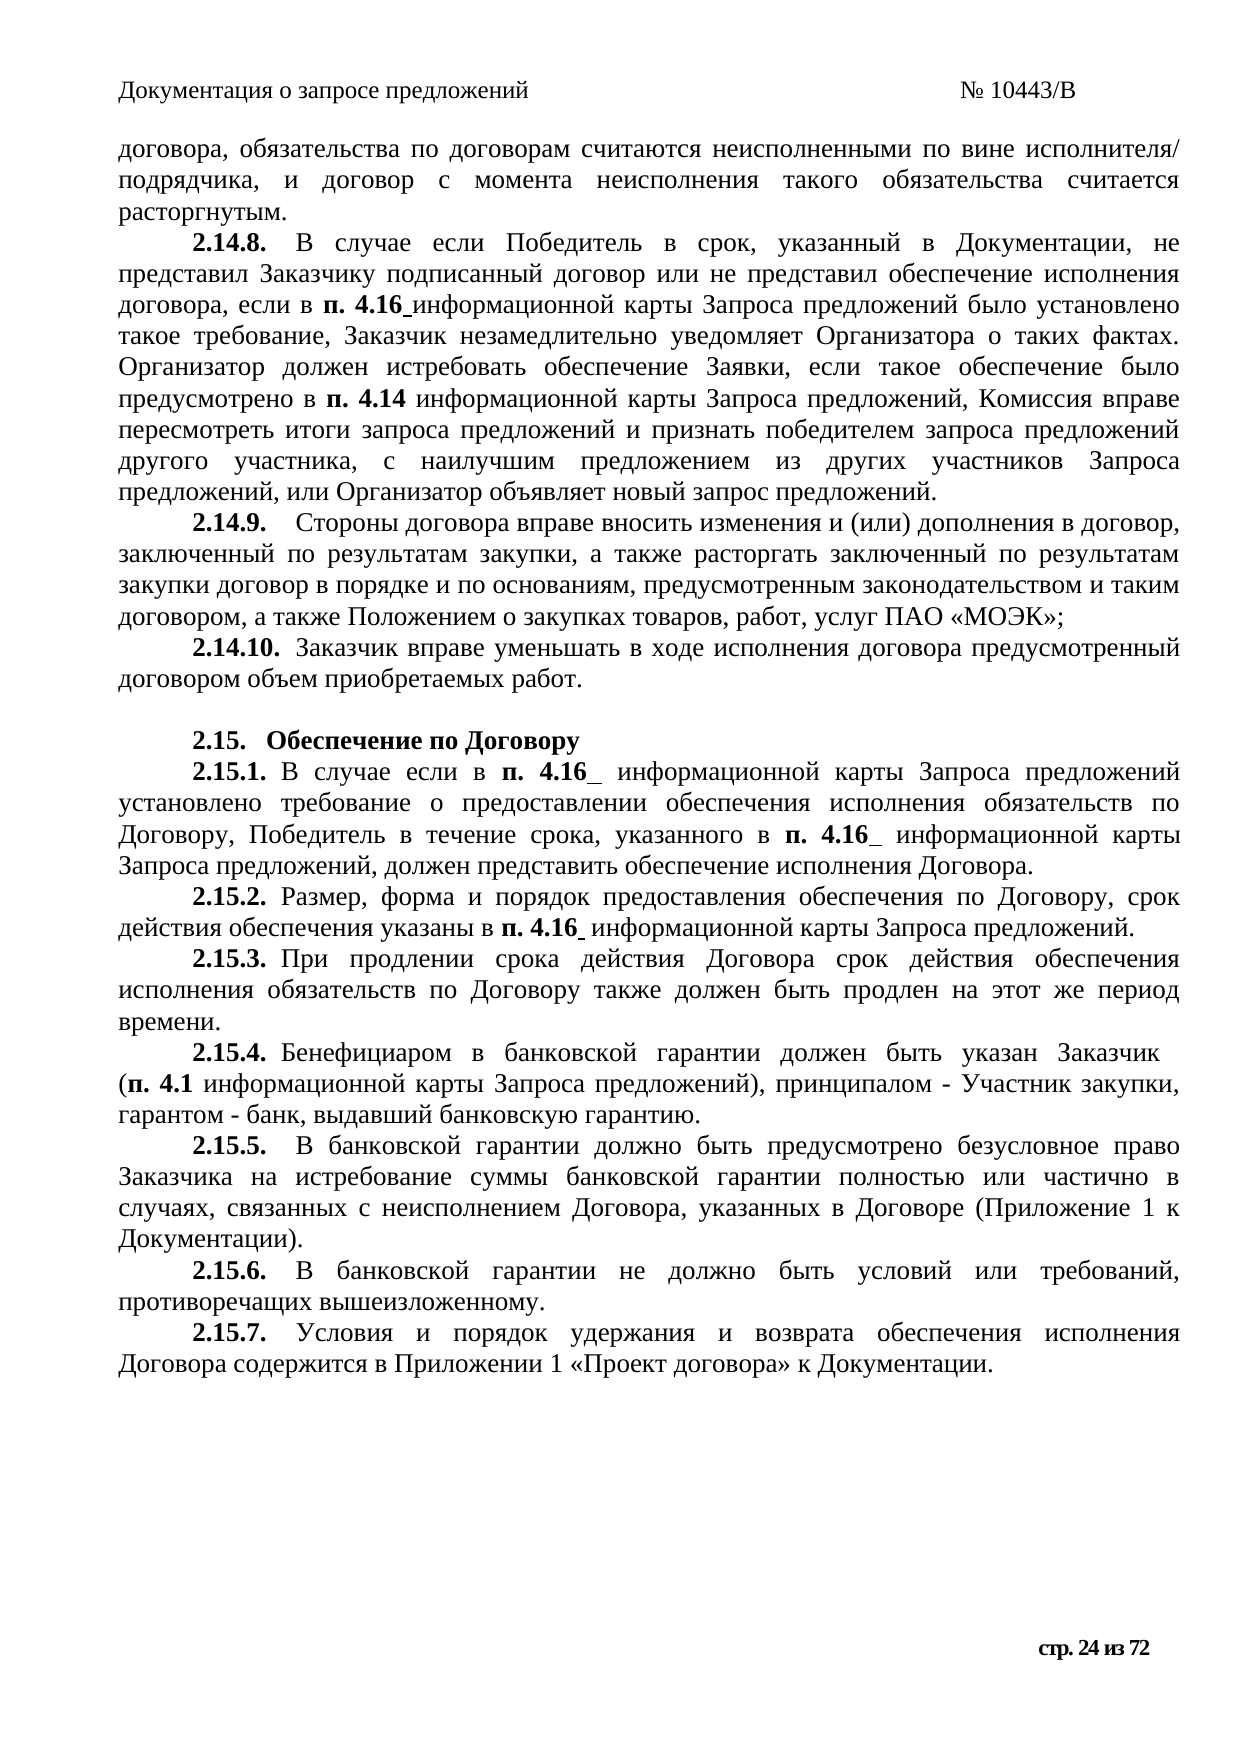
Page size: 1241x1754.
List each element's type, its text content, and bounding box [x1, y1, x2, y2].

list В случае если в п. 4.16 информационной карты Запроса предложений установлено требование о предоставлении обеспечения исполнения обязательств по Договору, Победитель в течение срока, указанного в п. 4.16 информационной карты Запроса предложений, должен представить обеспечение исполнения Договора. [118, 755, 1181, 880]
list Условия и порядок удержания и возврата обеспечения исполнения Договора содержится в Приложении 1 «Проект договора» к Документации. [118, 1316, 1181, 1378]
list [118, 132, 1181, 226]
list В банковской гарантии должно быть предусмотрено безусловное право Заказчика на истребование суммы банковской гарантии полностью или частично в случаях, связанных с неисполнением Договора, указанных в Договоре (Приложение 1 к Документации). [118, 1129, 1181, 1254]
list В банковской гарантии не должно быть условий или требований, противоречащих вышеизложенному. [118, 1254, 1181, 1316]
list Заказчик вправе уменьшать в ходе исполнения договора предусмотренный договором объем приобретаемых работ. [118, 631, 1181, 693]
list Бенефициаром в банковской гарантии должен быть указан Заказчик (п. 4.1 информационной карты Запроса предложений), принципалом - Участник закупки, гарантом - банк, выдавший банковскую гарантию. [118, 1036, 1181, 1129]
subtitle Обеспечение по Договору [118, 724, 1181, 755]
list При продлении срока действия Договора срок действия обеспечения исполнения обязательств по Договору также должен быть продлен на этот же период времени. [118, 942, 1181, 1036]
list Размер, форма и порядок предоставления обеспечения по Договору, срок действия обеспечения указаны в п. 4.16 информационной карты Запроса предложений. [118, 880, 1181, 942]
list Стороны договора вправе вносить изменения и (или) дополнения в договор, заключенный по результатам закупки, а также расторгать заключенный по результатам закупки договор в порядке и по основаниям, предусмотренным законодательством и таким договором, а также Положением о закупках товаров, работ, услуг ПАО «МОЭК»; [118, 506, 1181, 631]
list В случае если Победитель в срок, указанный в Документации, не представил Заказчику подписанный договор или не представил обеспечение исполнения договора, если в п. 4.16 информационной карты Запроса предложений было установлено такое требование, Заказчик незамедлительно уведомляет Организатора о таких фактах. Организатор должен истребовать обеспечение Заявки, если такое обеспечение было предусмотрено в п. 4.14 информационной карты Запроса предложений, Комиссия вправе пересмотреть итоги запроса предложений и признать победителем запроса предложений другого участника, с наилучшим предложением из других участников Запроса предложений, или Организатор объявляет новый запрос предложений. [118, 226, 1181, 506]
